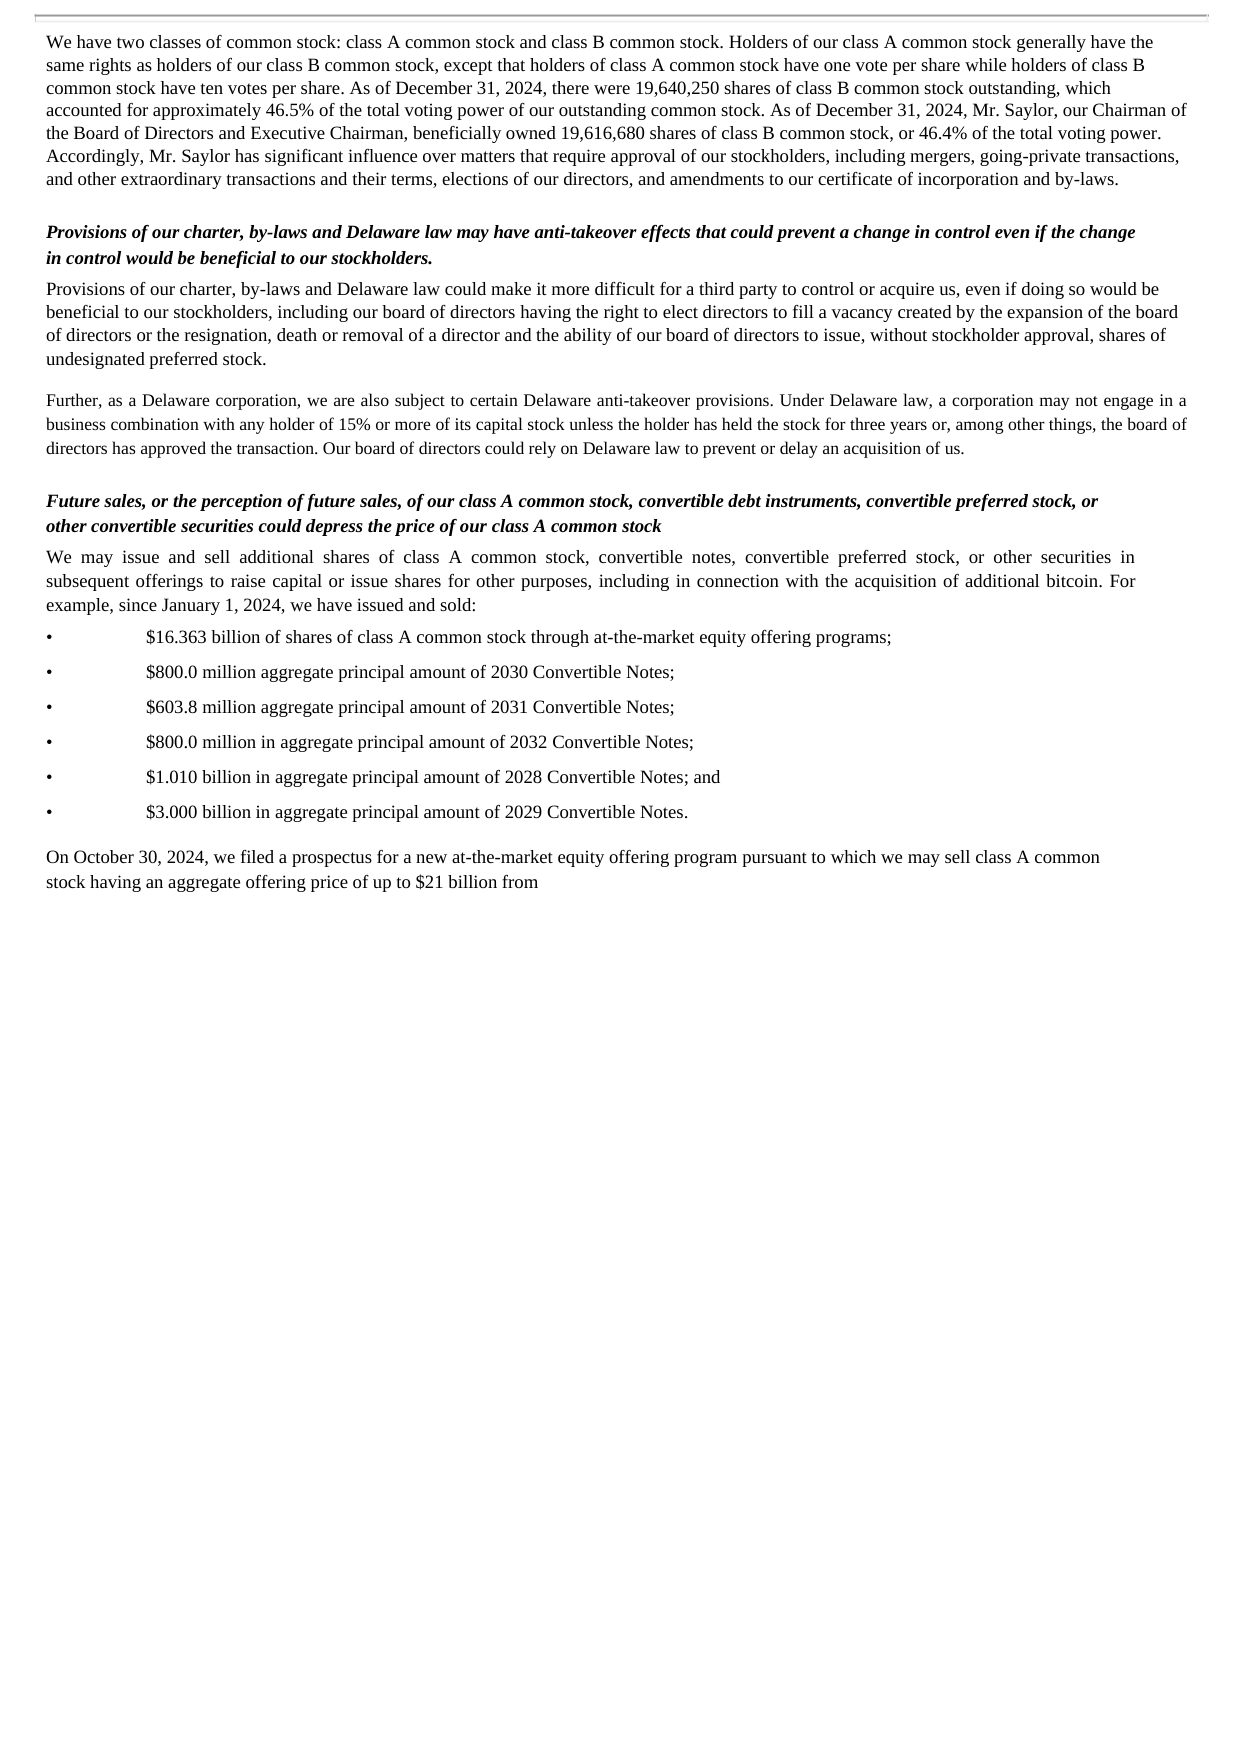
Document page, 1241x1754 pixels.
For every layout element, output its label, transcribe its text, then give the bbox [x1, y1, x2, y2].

text We may issue and sell additional shares of class A common stock, convertible notes, convertible preferred stock, or other securities in subsequent offerings to raise capital or issue shares for other purposes, including in connection with the acquisition of additional bitcoin. For example, since January 1, 2024, we have issued and sold: [46, 546, 1138, 615]
text Further, as a Delaware corporation, we are also subject to certain Delaware anti-takeover provisions. Under Delaware law, a corporation may not engage in a business combination with any holder of 15% or more of its capital stock unless the holder has held the stock for three years or, among other things, the board of directors has approved the transaction. Our board of directors could rely on Delaware law to prevent or delay an acquisition of us. [46, 389, 1190, 458]
list $800.0 million aggregate principal amount of 2030 Convertible Notes; [46, 661, 1192, 682]
text On October 30, 2024, we filed a prospectus for a new at-the-market equity offering program pursuant to which we may sell class A common stock having an aggregate offering price of up to $21 billion from [46, 846, 1144, 893]
text Provisions of our charter, by-laws and Delaware law could make it more difficult for a third party to control or acquire us, even if doing so would be beneficial to our stockholders, including our board of directors having the right to elect directors to fill a vacancy created by the expansion of the board of directors or the resignation, death or removal of a director and the ability of our board of directors to issue, without stockholder approval, shares of undesignated preferred stock. [46, 278, 1180, 369]
list $800.0 million in aggregate principal amount of 2032 Convertible Notes; [46, 731, 1192, 753]
text We have two classes of common stock: class A common stock and class B common stock. Holders of our class A common stock generally have the same rights as holders of our class B common stock, except that holders of class A common stock have one vote per share while holders of class B common stock have ten votes per share. As of December 31, 2024, there were 19,640,250 shares of class B common stock outstanding, which accounted for approximately 46.5% of the total voting power of our outstanding common stock. As of December 31, 2024, Mr. Saylor, our Chairman of the Board of Directors and Executive Chairman, beneficially owned 19,616,680 shares of class B common stock, or 46.4% of the total voting power. Accordingly, Mr. Saylor has significant influence over matters that require approval of our stockholders, including mergers, going-private transactions, and other extraordinary transactions and their terms, elections of our directors, and amendments to our certificate of incorporation and by-laws. [46, 31, 1192, 189]
list $1.010 billion in aggregate principal amount of 2028 Convertible Notes; and [46, 766, 1192, 788]
text Future sales, or the perception of future sales, of our class A common stock, convertible debt instruments, convertible preferred stock, or other convertible securities could depress the price of our class A common stock [46, 490, 1144, 537]
text Provisions of our charter, by-laws and Delaware law may have anti-takeover effects that could prevent a change in control even if the change in control would be beneficial to our stockholders. [46, 221, 1155, 268]
list $16.363 billion of shares of class A common stock through at-the-market equity offering programs; [46, 626, 1192, 647]
list $603.8 million aggregate principal amount of 2031 Convertible Notes; [46, 696, 1192, 717]
picture [32, 14, 1209, 24]
list $3.000 billion in aggregate principal amount of 2029 Convertible Notes. [46, 801, 1192, 823]
